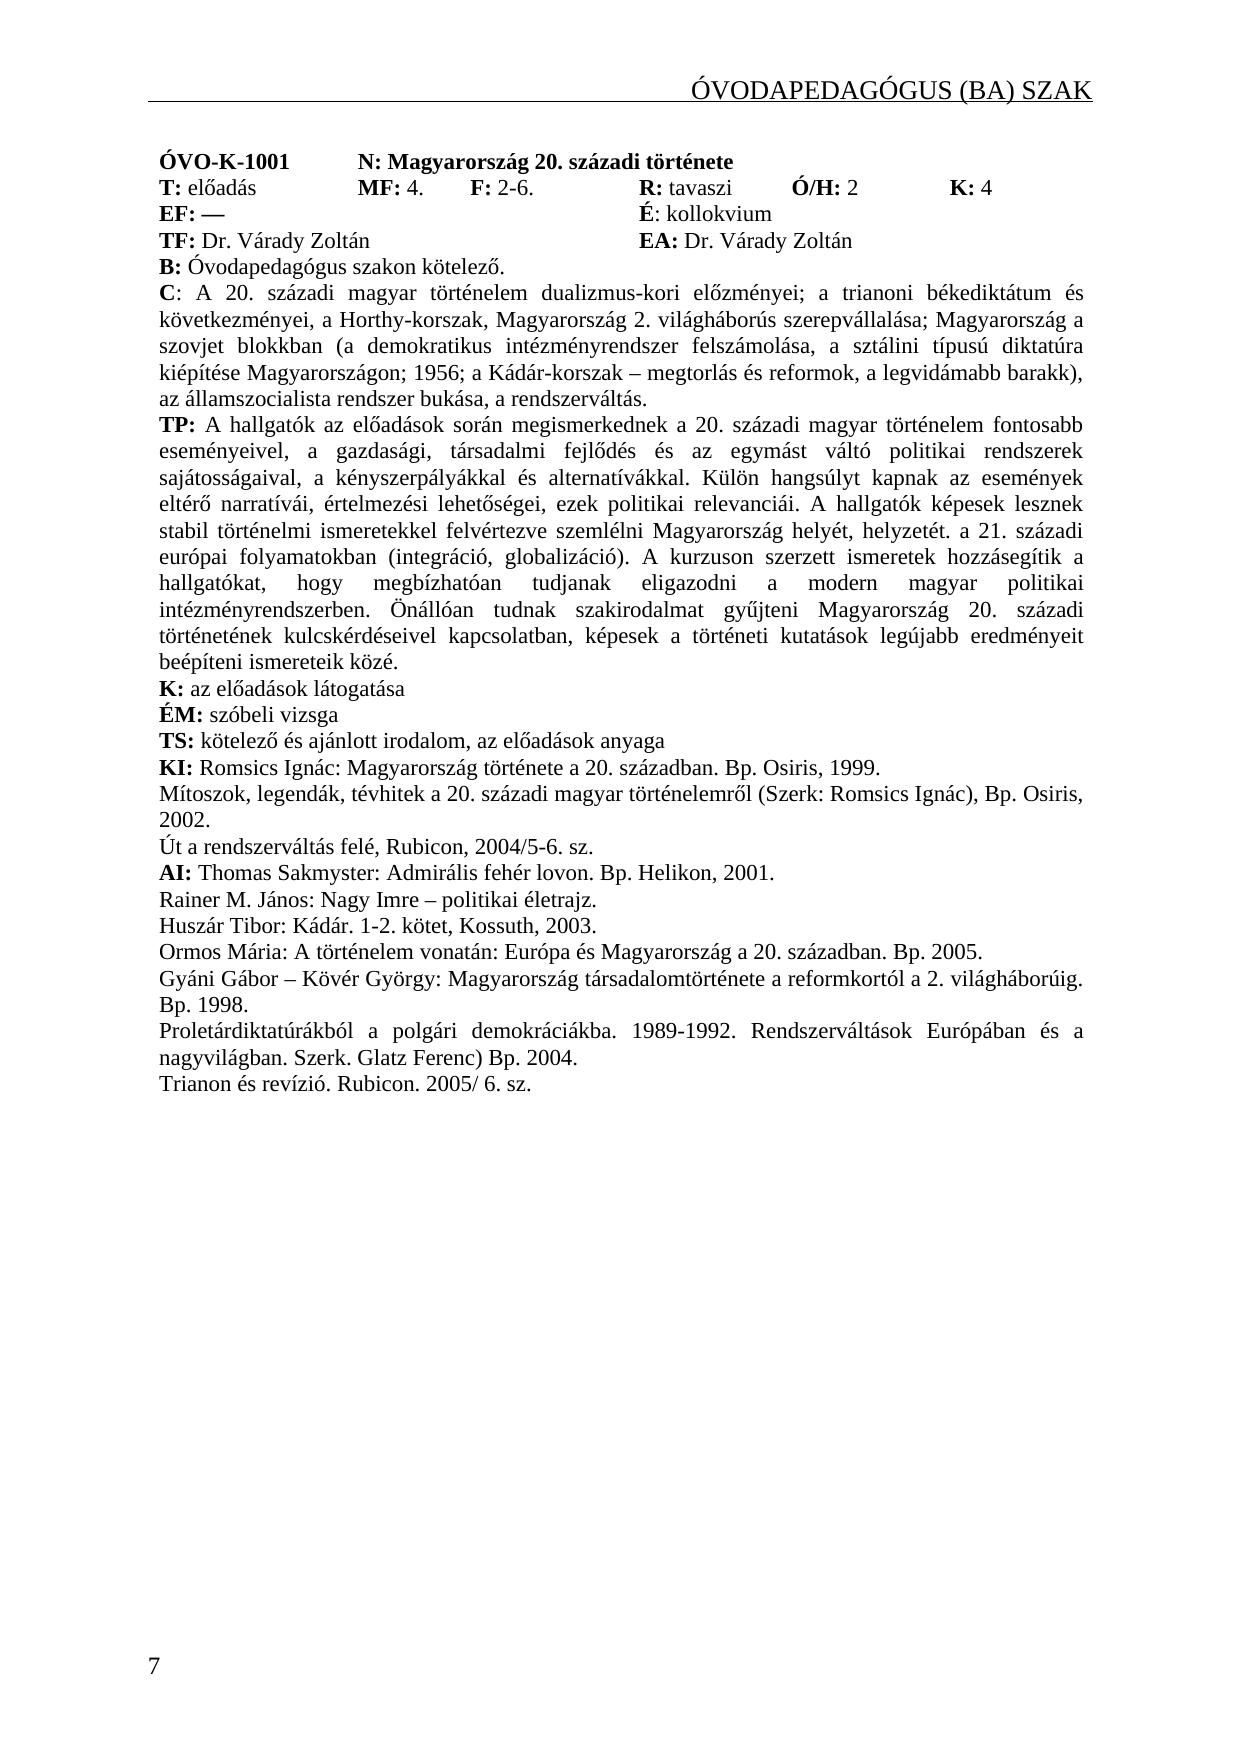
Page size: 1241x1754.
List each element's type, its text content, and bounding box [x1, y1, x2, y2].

table_cell Ó/H: 2 [780, 174, 938, 200]
table_cell K: 4 [938, 174, 1096, 200]
table_cell TP: A hallgatók az előadások során megismerkednek a 20. századi magyar történelem fontosabb eseményeivel, a gazdasági, társadalmi fejlődés és az egymást váltó politikai rendszerek sajátosságaival, a kényszerpályákkal és alternatívákkal. Külön hangsúlyt kapnak az események eltérő narratívái, értelmezési lehetőségei, ezek politikai relevanciái. A hallgatók képesek lesznek stabil történelmi ismeretekkel felvértezve szemlélni Magyarország helyét, helyzetét. a 21. századi európai folyamatokban (integráció, globalizáció). A kurzuson szerzett ismeretek hozzásegítik a hallgatókat, hogy megbízhatóan tudjanak eligazodni a modern magyar politikai intézményrendszerben. Önállóan tudnak szakirodalmat gyűjteni Magyarország 20. századi történetének kulcskérdéseivel kapcsolatban, képesek a történeti kutatások legújabb eredményeit beépíteni ismereteik közé. [148, 411, 1096, 675]
table_cell AI: Thomas Sakmyster: Admirális fehér lovon. Bp. Helikon, 2001. Rainer M. János: Nagy Imre – politikai életrajz. Huszár Tibor: Kádár. 1-2. kötet, Kossuth, 2003. Ormos Mária: A történelem vonatán: Európa és Magyarország a 20. században. Bp. 2005. Gyáni Gábor – Kövér György: Magyarország társadalomtörténete a reformkortól a 2. világháborúig. Bp. 1998. Proletárdiktatúrákból a polgári demokráciákba. 1989-1992. Rendszerváltások Európában és a nagyvilágban. Szerk. Glatz Ferenc) Bp. 2004. Trianon és revízió. Rubicon. 2005/ 6. sz. [148, 859, 1096, 1096]
table_cell É: kollokvium [628, 200, 1096, 227]
table_cell B: Óvodapedagógus szakon kötelező. [148, 253, 1096, 279]
table_cell MF: 4. [346, 174, 459, 200]
table_cell TF: Dr. Várady Zoltán [148, 227, 628, 253]
table_cell EF: — [148, 200, 628, 227]
table_cell EA: Dr. Várady Zoltán [628, 227, 1096, 253]
table_header ÓVO-K-1001 [148, 148, 346, 174]
table_cell C: A 20. századi magyar történelem dualizmus-kori előzményei; a trianoni békediktátum és következményei, a Horthy-korszak, Magyarország 2. világháborús szerepvállalása; Magyarország a szovjet blokkban (a demokratikus intézményrendszer felszámolása, a sztálini típusú diktatúra kiépítése Magyarországon; 1956; a Kádár-korszak – megtorlás és reformok, a legvidámabb barakk), az államszocialista rendszer bukása, a rendszerváltás. [148, 280, 1096, 411]
table_cell KI: Romsics Ignác: Magyarország története a 20. században. Bp. Osiris, 1999. Mítoszok, legendák, tévhitek a 20. századi magyar történelemről (Szerk: Romsics Ignác), Bp. Osiris, 2002. Út a rendszerváltás felé, Rubicon, 2004/5-6. sz. [148, 754, 1096, 859]
table_header N: Magyarország 20. századi története [346, 148, 1096, 174]
table_cell F: 2-6. [459, 174, 628, 200]
table_cell T: előadás [148, 174, 346, 200]
table_cell K: az előadások látogatása [148, 675, 1096, 701]
table_cell R: tavaszi [628, 174, 780, 200]
table_cell TS: kötelező és ajánlott irodalom, az előadások anyaga [148, 728, 1096, 754]
table_cell ÉM: szóbeli vizsga [148, 701, 1096, 727]
